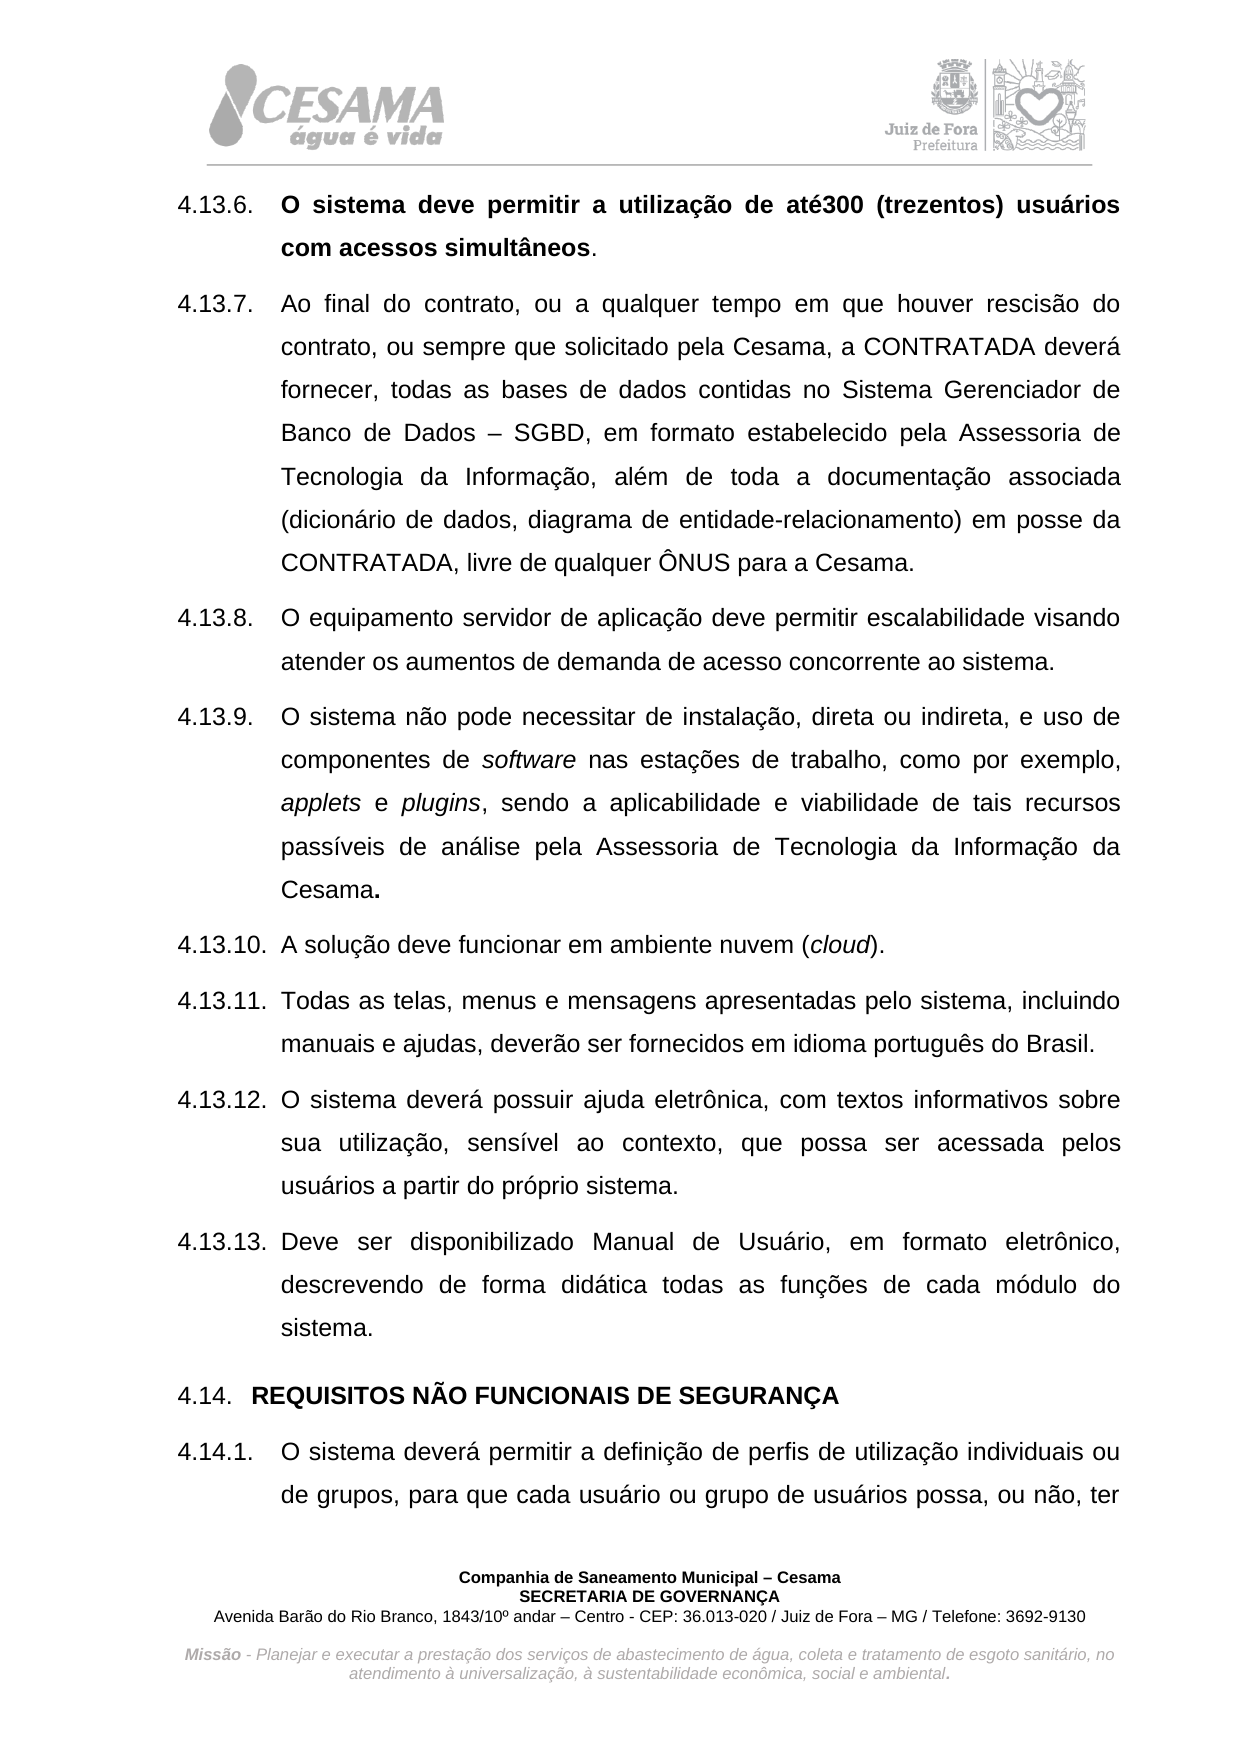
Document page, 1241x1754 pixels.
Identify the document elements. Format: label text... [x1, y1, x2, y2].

list Ao final do contrato, ou a qualquer tempo em que houver rescisão do contrato, ou sempre que solicitado pela Cesama, a CONTRATADA deverá fornecer, todas as bases de dados contidas no Sistema Gerenciador de Banco de Dados – SGBD, em formato estabelecido pela Assessoria de Tecnologia da Informação, além de toda a documentação associada (dicionário de dados, diagrama de entidade-relacionamento) em posse da CONTRATADA, livre de qualquer ÔNUS para a Cesama. [177, 289, 1122, 577]
list O sistema deve permitir a utilização de até300 (trezentos) usuários com acessos simultâneos. [177, 190, 1122, 262]
list A solução deve funcionar em ambiente nuvem (cloud). [177, 930, 1122, 959]
picture [206, 59, 1093, 166]
list O sistema não pode necessitar de instalação, direta ou indireta, e uso de componentes de software nas estações de trabalho, como por exemplo, applets e plugins, sendo a aplicabilidade e viabilidade de tais recursos passíveis de análise pela Assessoria de Tecnologia da Informação da Cesama. [177, 702, 1122, 903]
list O equipamento servidor de aplicação deve permitir escalabilidade visando atender os aumentos de demanda de acesso concorrente ao sistema. [177, 603, 1122, 675]
list O sistema deverá possuir ajuda eletrônica, com textos informativos sobre sua utilização, sensível ao contexto, que possa ser acessada pelos usuários a partir do próprio sistema. [177, 1085, 1122, 1200]
list REQUISITOS NÃO FUNCIONAIS DE SEGURANÇA [177, 1381, 1122, 1410]
list Deve ser disponibilizado Manual de Usuário, em formato eletrônico, descrevendo de forma didática todas as funções de cada módulo do sistema. [177, 1227, 1122, 1342]
list Todas as telas, menus e mensagens apresentadas pelo sistema, incluindo manuais e ajudas, deverão ser fornecidos em idioma português do Brasil. [177, 986, 1122, 1058]
